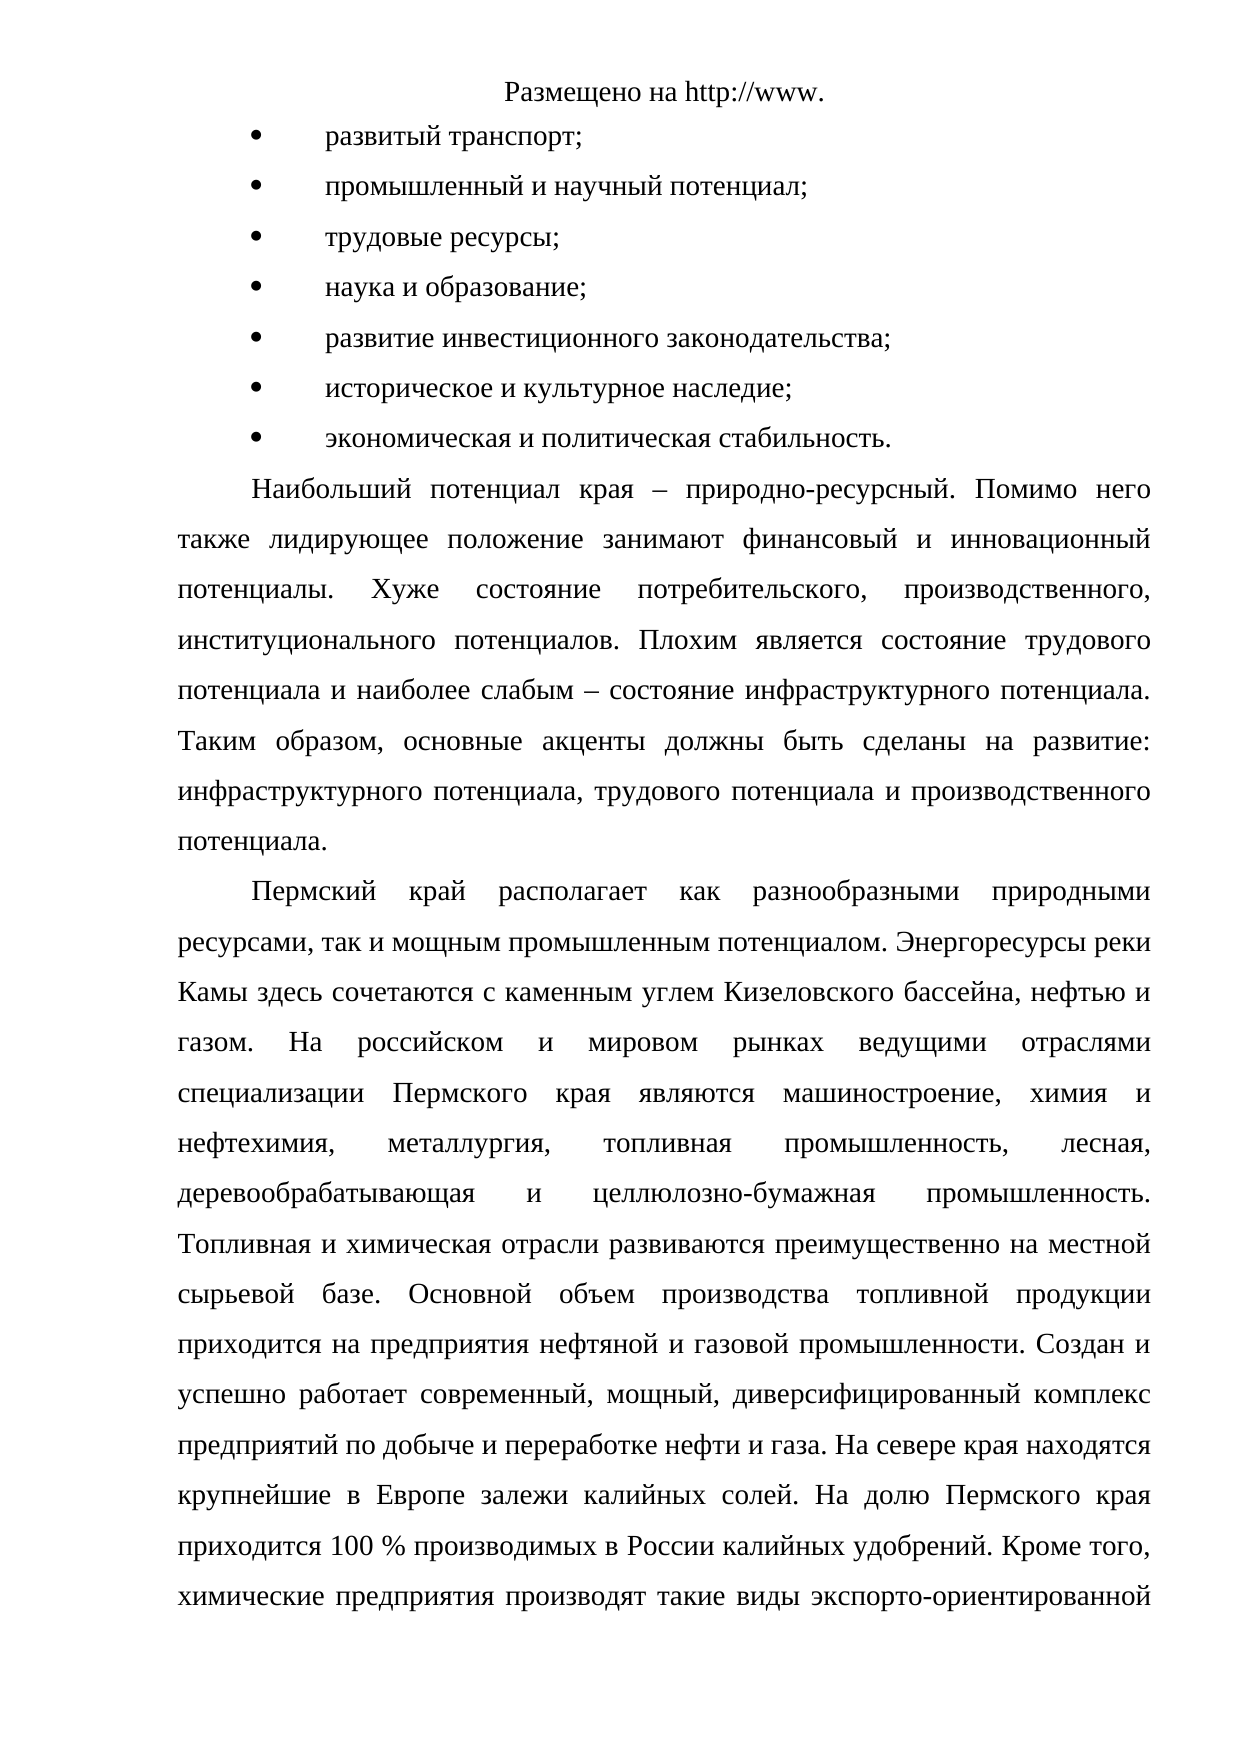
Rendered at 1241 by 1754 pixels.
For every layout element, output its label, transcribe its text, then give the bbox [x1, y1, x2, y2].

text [177, 873, 1152, 1611]
list наука и образование; [177, 269, 1152, 303]
list экономическая и политическая стабильность. [177, 421, 1152, 454]
text Наибольший потенциал края – природно-ресурсный. Помимо него также лидирующее положение занимают финансовый и инновационный потенциалы. Хуже состояние потребительского, производственного, институционального потенциалов. Плохим является состояние трудового потенциала и наиболее слабым – состояние инфраструктурного потенциала. Таким образом, основные акценты должны быть сделаны на развитие: инфраструктурного потенциала, трудового потенциала и производственного потенциала. [177, 471, 1152, 857]
list развитый транспорт; [177, 118, 1152, 152]
list историческое и культурное наследие; [177, 370, 1152, 404]
list промышленный и научный потенциал; [177, 168, 1152, 202]
list трудовые ресурсы; [177, 219, 1152, 253]
list развитие инвестиционного законодательства; [177, 320, 1152, 353]
